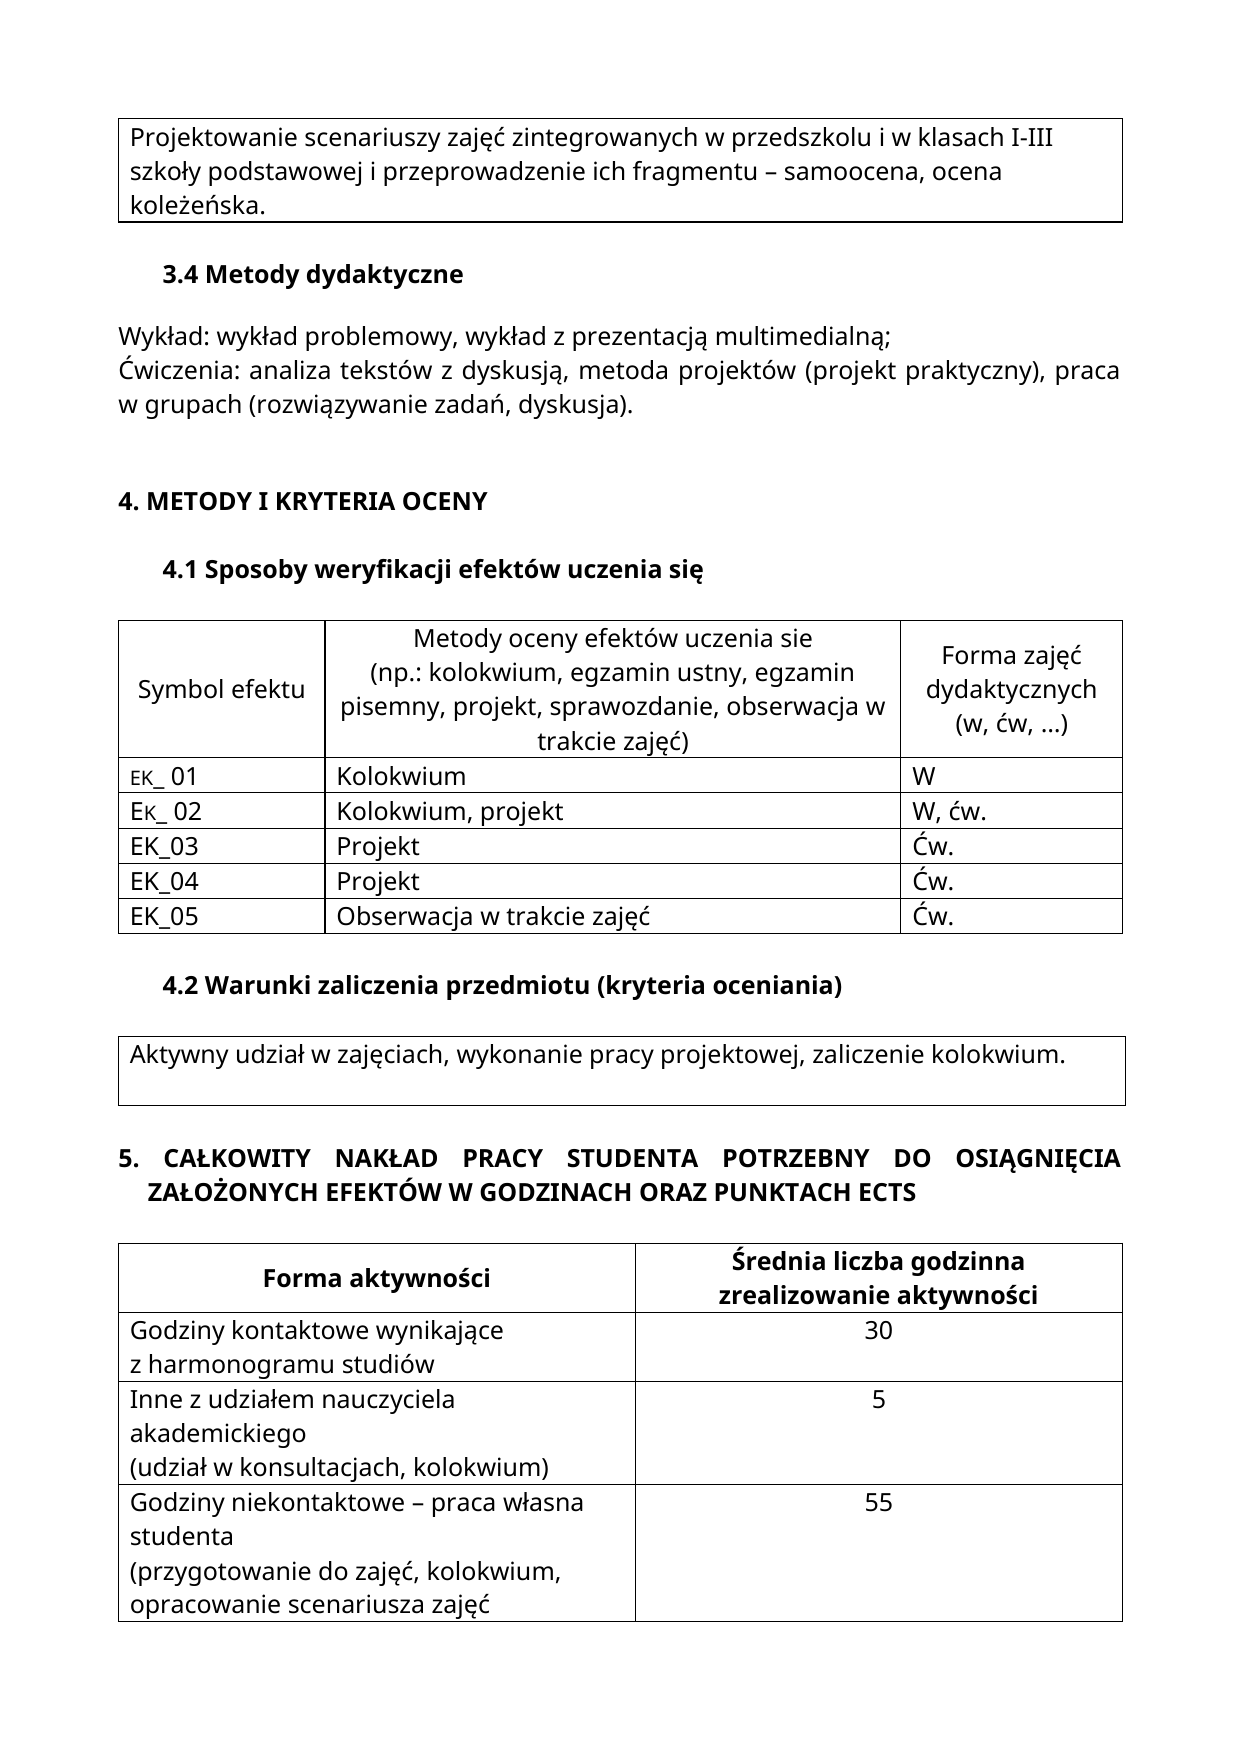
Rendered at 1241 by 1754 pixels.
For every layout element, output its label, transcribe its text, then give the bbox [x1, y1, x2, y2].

table_cell Projekt [326, 829, 900, 862]
table_cell EK_03 [119, 829, 324, 862]
table_cell Projektowanie scenariuszy zajęć zintegrowanych w przedszkolu i w klasach I-III szkoły podstawowej i przeprowadzenie ich fragmentu – samoocena, ocena koleżeńska. [119, 119, 1122, 221]
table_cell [119, 1485, 635, 1621]
table_cell Ek_ 02 [119, 793, 324, 827]
table_cell Godziny kontaktowe wynikające z harmonogramu studiów [119, 1313, 635, 1381]
table_cell Obserwacja w trakcie zajęć [326, 899, 900, 933]
table_cell W, ćw. [901, 793, 1122, 827]
table_cell Projekt [326, 864, 900, 898]
table_cell EK_05 [119, 899, 324, 933]
table_cell EK_04 [119, 864, 324, 898]
table_header Symbol efektu [119, 621, 324, 757]
table_header Metody oceny efektów uczenia sie (np.: kolokwium, egzamin ustny, egzamin pisemny, projekt, sprawozdanie, obserwacja w trakcie zajęć) [326, 621, 900, 757]
text Ćwiczenia: analiza tekstów z dyskusją, metoda projektów (projekt praktyczny), praca w grupach (rozwiązywanie zadań, dyskusja). [118, 353, 1122, 421]
table_cell Kolokwium, projekt [326, 793, 900, 827]
table_cell Ćw. [901, 829, 1122, 862]
table_header Forma zajęć dydaktycznych (w, ćw, …) [901, 621, 1122, 757]
table_cell 5 [636, 1382, 1122, 1484]
table_header Forma aktywności [119, 1244, 635, 1312]
text 3.4 Metody dydaktyczne [162, 256, 1122, 291]
table_cell 30 [636, 1313, 1122, 1381]
text 5. CAŁKOWITY NAKŁAD PRACY STUDENTA POTRZEBNY DO OSIĄGNIĘCIA ZAŁOŻONYCH EFEKTÓW W GODZINACH ORAZ PUNKTACH ECTS [118, 1140, 1122, 1208]
table_cell Inne z udziałem nauczyciela akademickiego (udział w konsultacjach, kolokwium) [119, 1382, 635, 1484]
text 4. METODY I KRYTERIA OCENY [118, 484, 1122, 518]
text 4.1 Sposoby weryfikacji efektów uczenia się [162, 552, 1122, 586]
table_header Średnia liczba godzinna zrealizowanie aktywności [636, 1244, 1122, 1312]
text Wykład: wykład problemowy, wykład z prezentacją multimedialną; [118, 319, 1122, 353]
table_header Aktywny udział w zajęciach, wykonanie pracy projektowej, zaliczenie kolokwium. [119, 1037, 1125, 1105]
table_cell Kolokwium [326, 758, 900, 792]
table_cell W [901, 758, 1122, 792]
table_cell Ćw. [901, 864, 1122, 898]
text 4.2 Warunki zaliczenia przedmiotu (kryteria oceniania) [162, 968, 1122, 1002]
table_cell 55 [636, 1485, 1122, 1621]
table_cell Ćw. [901, 899, 1122, 933]
table_cell ek_ 01 [119, 758, 324, 792]
